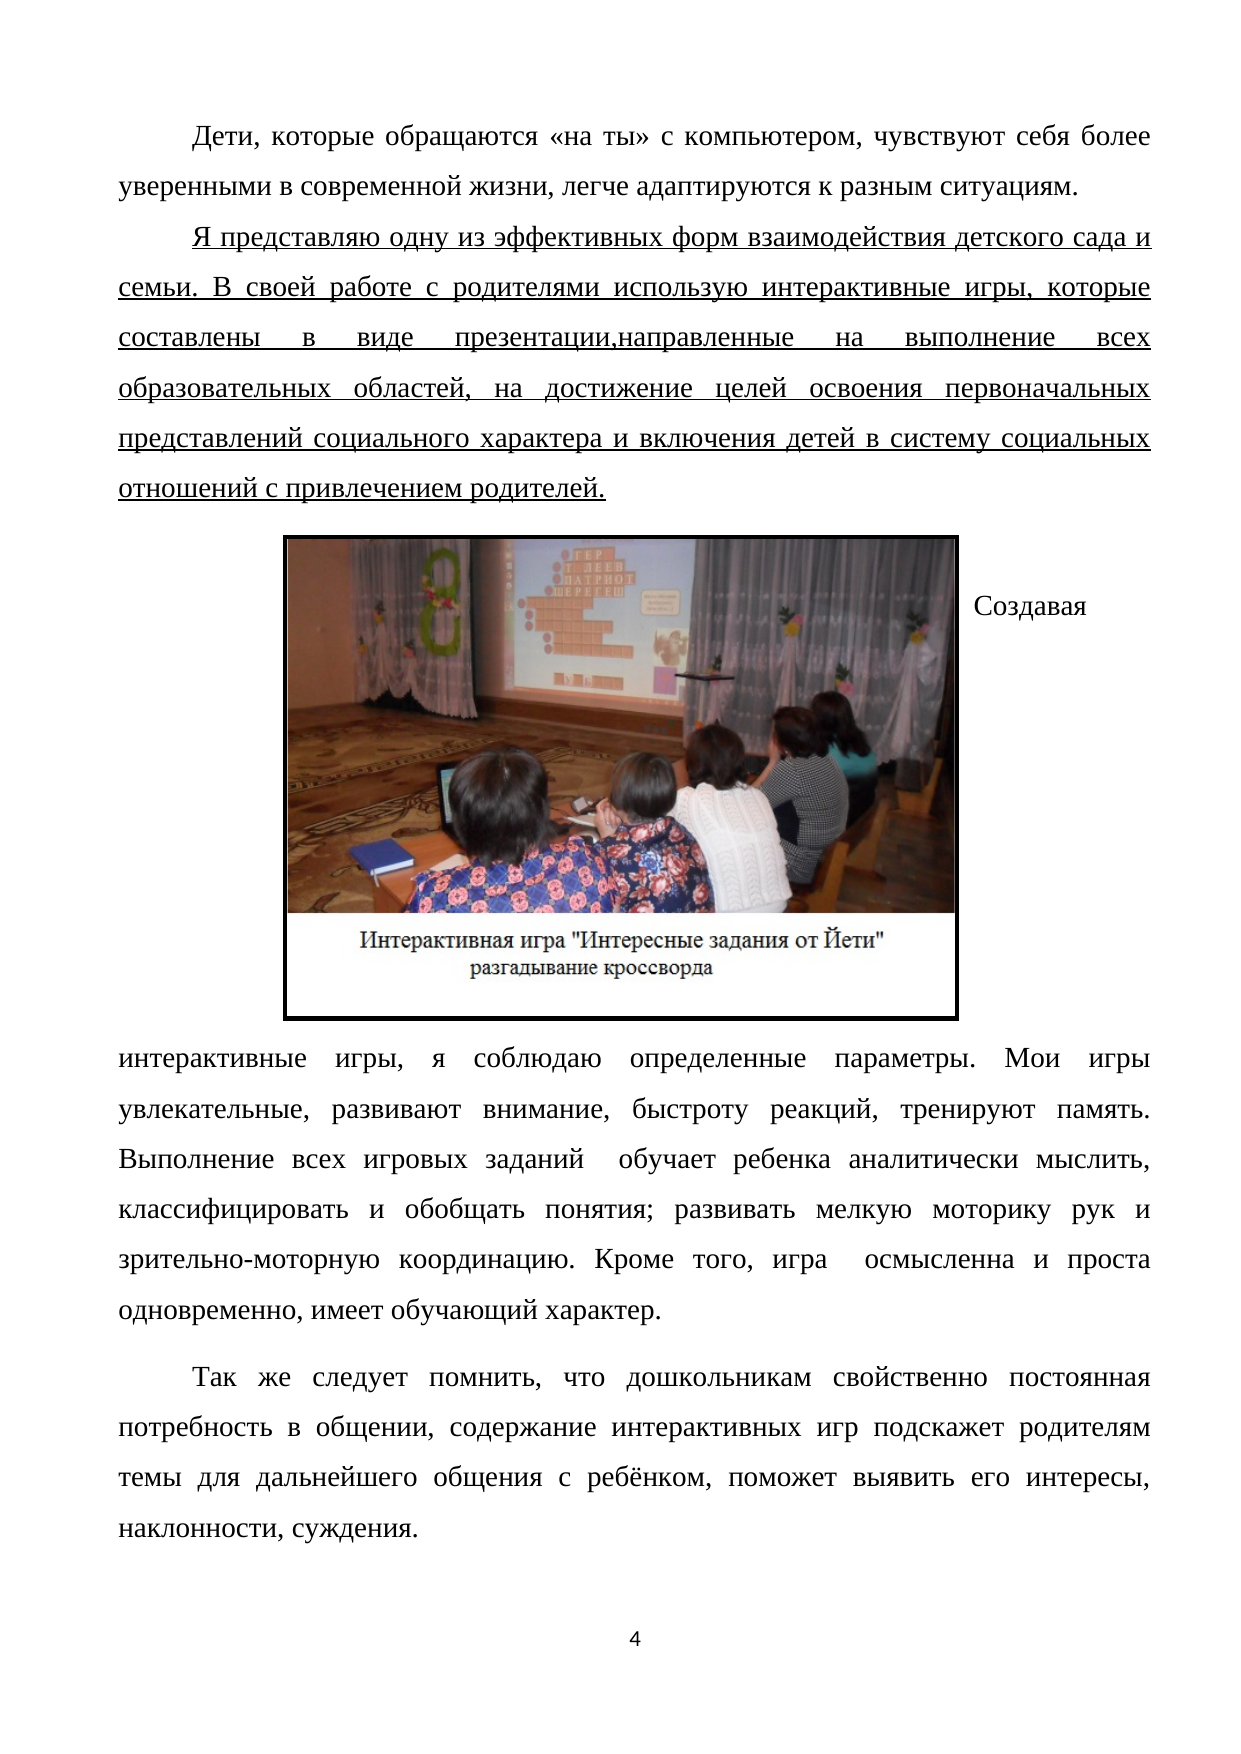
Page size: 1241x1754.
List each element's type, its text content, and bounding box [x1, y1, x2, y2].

text Я представляю одну из эффективных форм взаимодействия детского сада и семьи. В своей работе с родителями использую интерактивные игры, которые составлены в виде презентации,направленные на выполнение всех образовательных областей, на достижение целей освоения первоначальных представлений социального характера и включения детей в систему социальных отношений с привлечением родителей. [118, 219, 1152, 504]
picture [287, 539, 955, 1016]
text Дети, которые обращаются «на ты» с компьютером, чувствуют себя более уверенными в современной жизни, легче адаптируются к разным ситуациям. [118, 118, 1152, 202]
text Так же следует помнить, что дошкольникам свойственно постоянная потребность в общении, содержание интерактивных игр подскажет родителям темы для дальнейшего общения с ребёнком, поможет выявить его интересы, наклонности, суждения. [118, 1359, 1152, 1543]
